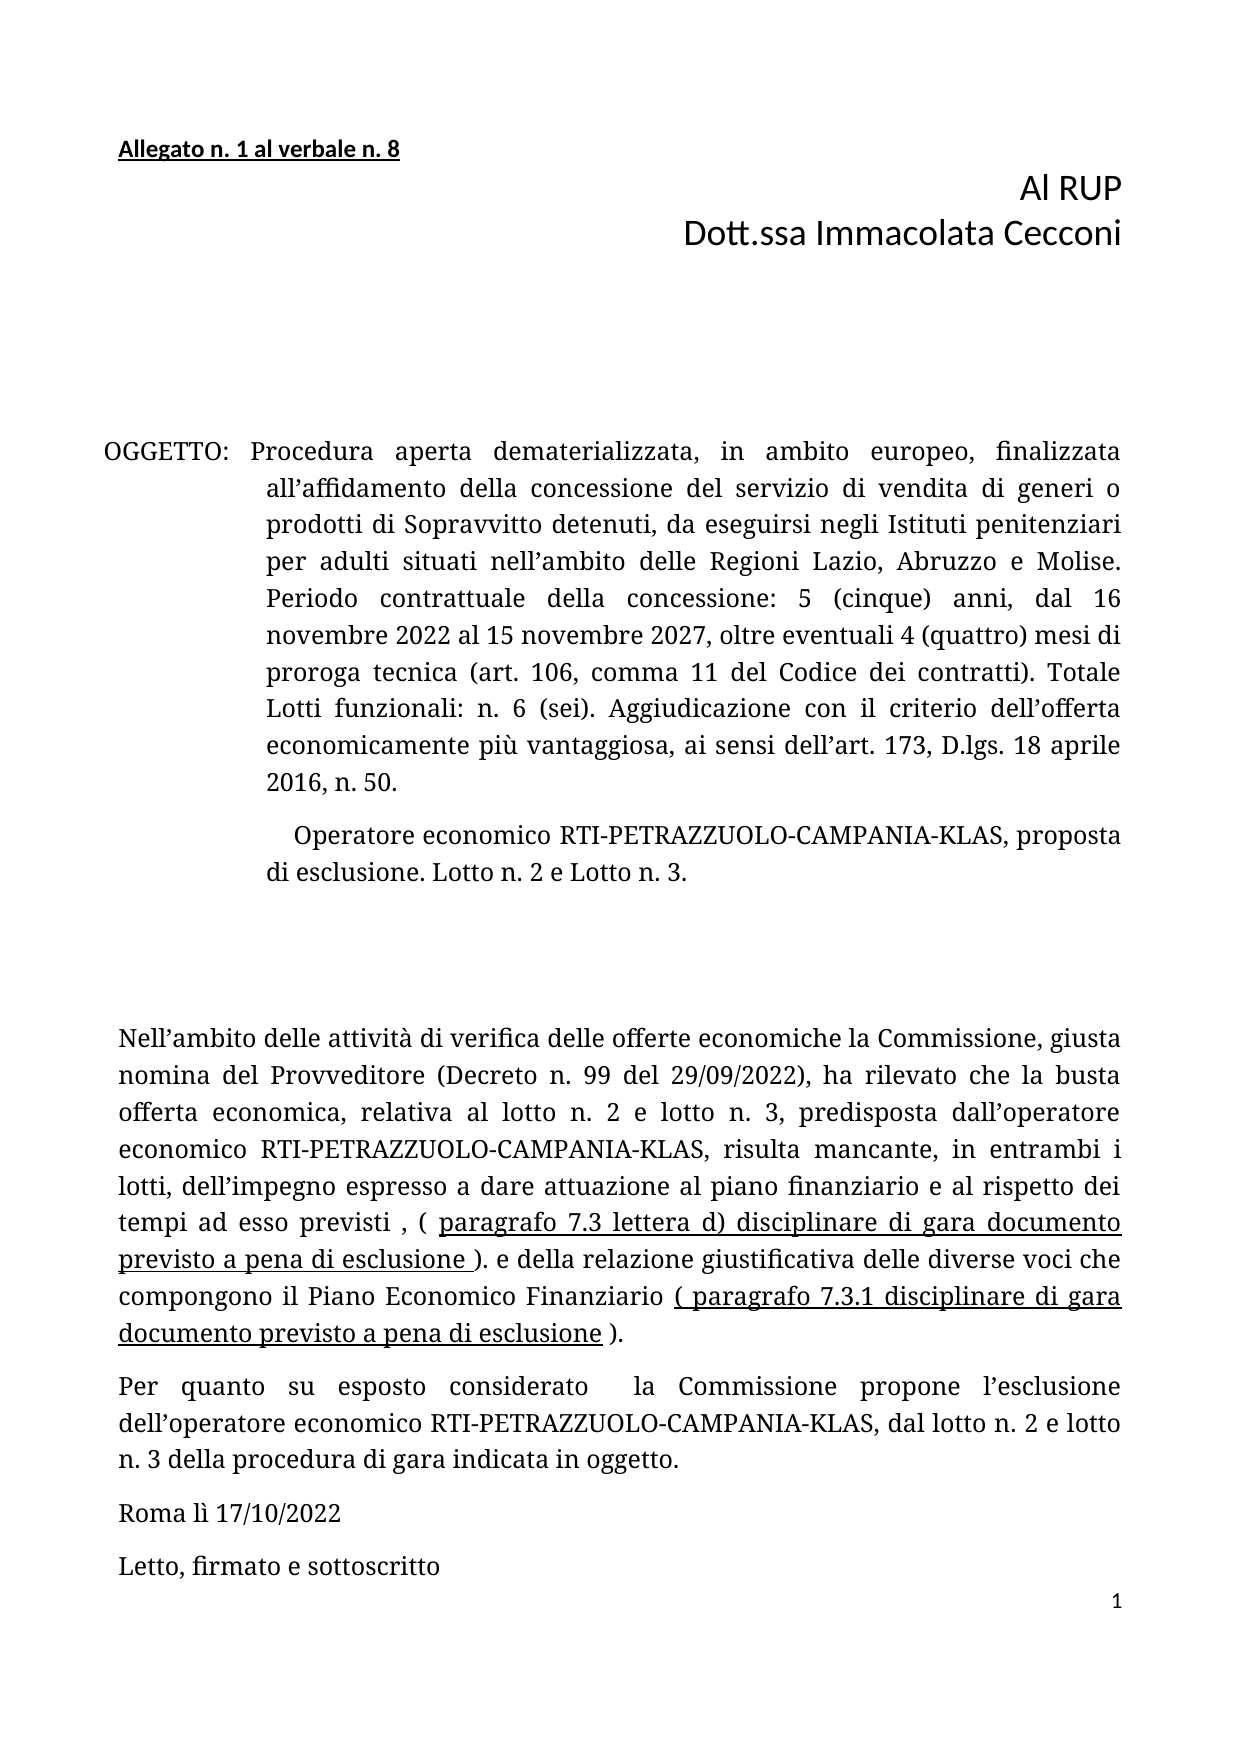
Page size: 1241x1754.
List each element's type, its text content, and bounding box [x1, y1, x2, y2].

text Roma lì 17/10/2022 [118, 1496, 1122, 1530]
text Operatore economico RTI-PETRAZZUOLO-CAMPANIA-KLAS, proposta di esclusione. Lotto n. 2 e Lotto n. 3. [118, 818, 1122, 889]
text Letto, firmato e sottoscritto [118, 1549, 1122, 1583]
text Nell’ambito delle attività di verifica delle offerte economiche la Commissione, giusta nomina del Provveditore (Decreto n. 99 del 29/09/2022), ha rilevato che la busta offerta economica, relativa al lotto n. 2 e lotto n. 3, predisposta dall’operatore economico RTI-PETRAZZUOLO-CAMPANIA-KLAS, risulta mancante, in entrambi i lotti, dell’impegno espresso a dare attuazione al piano finanziario e al rispetto dei tempi ad esso previsti , ( paragrafo 7.3 lettera d) disciplinare di gara documento previsto a pena di esclusione ). e della relazione giustificativa delle diverse voci che compongono il Piano Economico Finanziario ( paragrafo 7.3.1 disciplinare di gara documento previsto a pena di esclusione ). [118, 1021, 1122, 1349]
text OGGETTO: Procedura aperta dematerializzata, in ambito europeo, finalizzata all’affidamento della concessione del servizio di vendita di generi o prodotti di Sopravvitto detenuti, da eseguirsi negli Istituti penitenziari per adulti situati nell’ambito delle Regioni Lazio, Abruzzo e Molise. Periodo contrattuale della concessione: 5 (cinque) anni, dal 16 novembre 2022 al 15 novembre 2027, oltre eventuali 4 (quattro) mesi di proroga tecnica (art. 106, comma 11 del Codice dei contratti). Totale Lotti funzionali: n. 6 (sei). Aggiudicazione con il criterio dell’offerta economicamente più vantaggiosa, ai sensi dell’art. 173, D.lgs. 18 aprile 2016, n. 50. [103, 433, 1122, 798]
text Allegato n. 1 al verbale n. 8 [118, 133, 1122, 163]
text Per quanto su esposto considerato la Commissione propone l’esclusione dell’operatore economico RTI-PETRAZZUOLO-CAMPANIA-KLAS, dal lotto n. 2 e lotto n. 3 della procedura di gara indicata in oggetto. [118, 1369, 1122, 1476]
text Dott.ssa Immacolata Cecconi [118, 209, 1122, 255]
text Al RUP [118, 163, 1122, 209]
